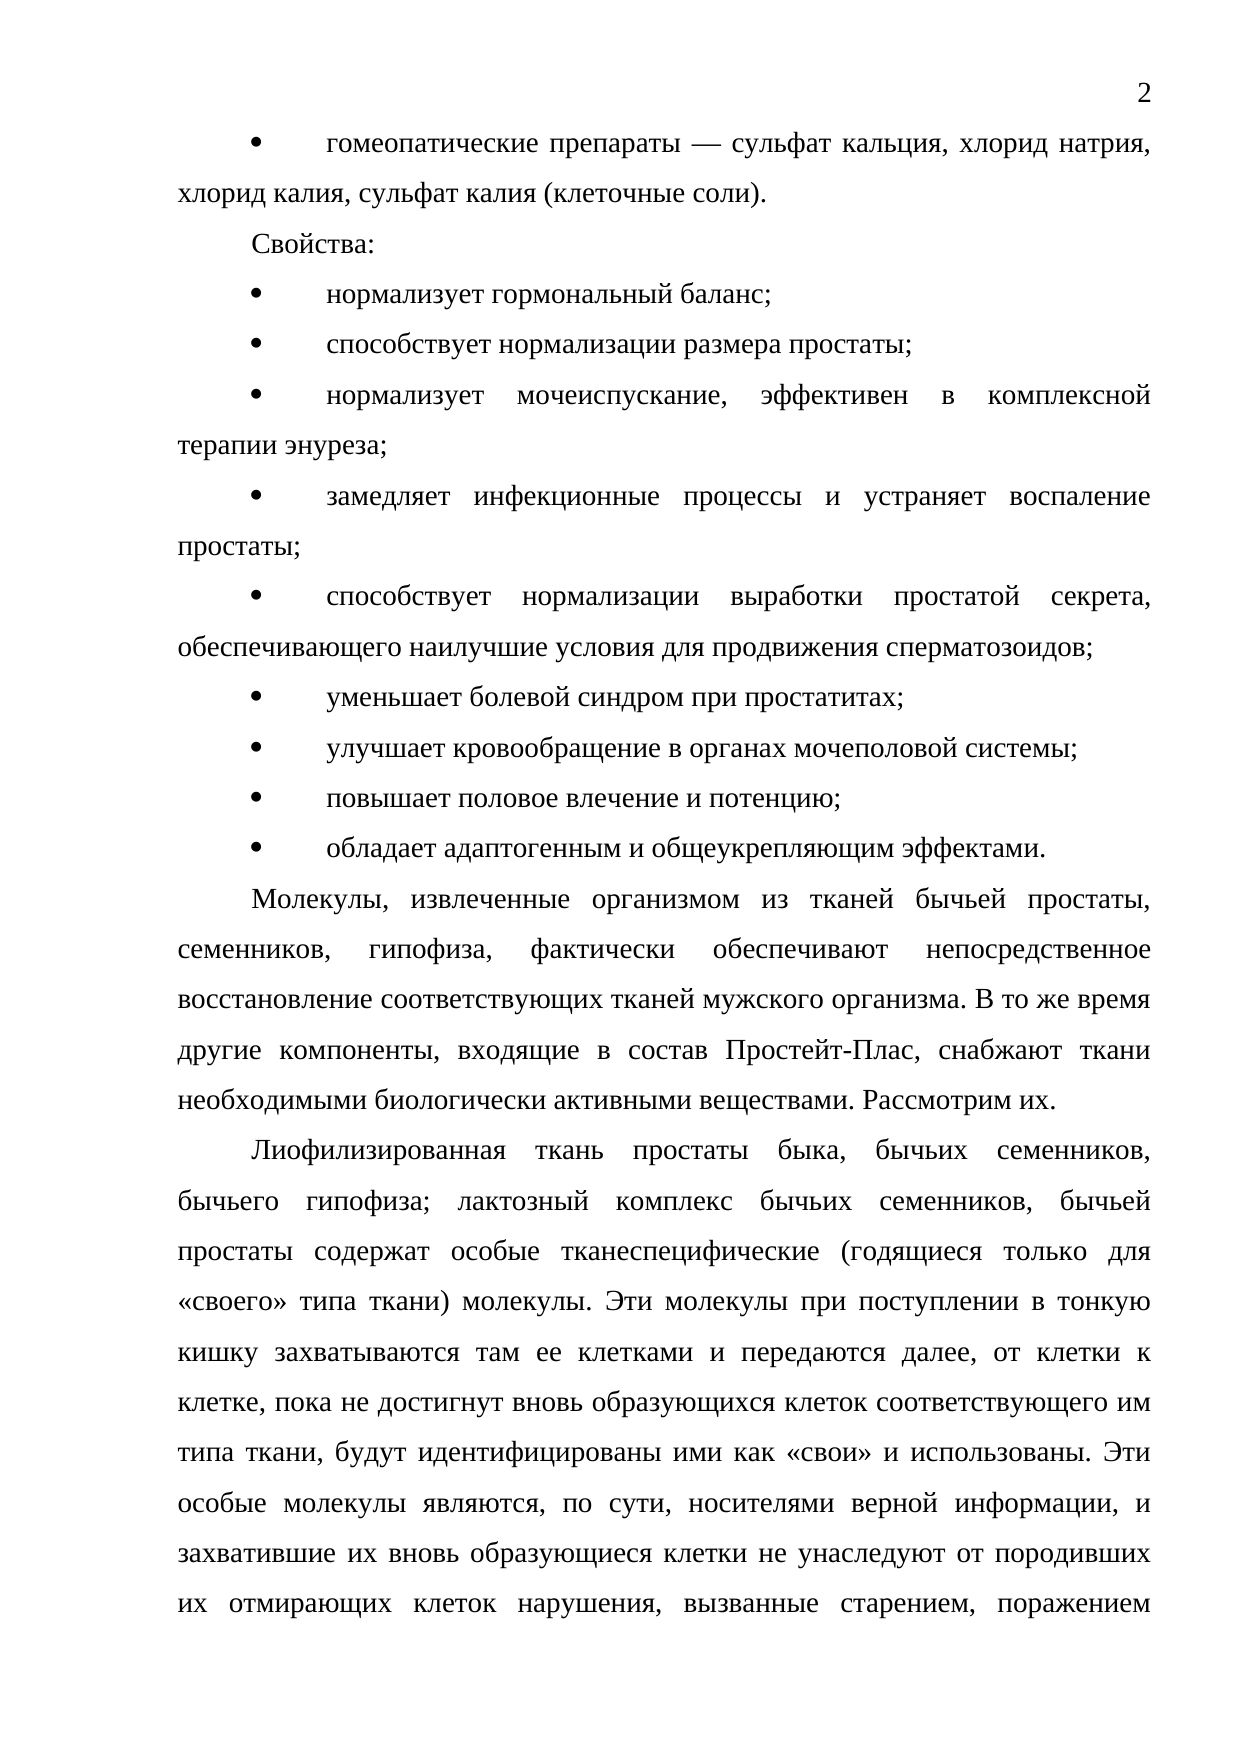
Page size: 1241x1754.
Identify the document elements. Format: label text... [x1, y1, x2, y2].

list нормализует гормональный баланс; [177, 276, 1152, 310]
list уменьшает болевой синдром при простатитах; [177, 679, 1152, 713]
list повышает половое влечение и потенцию; [177, 780, 1152, 814]
list нормализует мочеиспускание, эффективен в комплексной терапии энуреза; [177, 377, 1152, 461]
text Молекулы, извлеченные организмом из тканей бычьей простаты, семенников, гипофиза, фактически обеспечивают непосредственное восстановление соответствующих тканей мужского организма. В то же время другие компоненты, входящие в состав Простейт-Плас, снабжают ткани необходимыми биологически активными веществами. Рассмотрим их. [177, 881, 1152, 1116]
text Свойства: [177, 226, 1152, 259]
list способствует нормализации выработки простатой секрета, обеспечивающего наилучшие условия для продвижения сперматозоидов; [177, 578, 1152, 662]
list гомеопатические препараты — сульфат кальция, хлорид натрия, хлорид калия, сульфат калия (клеточные соли). [177, 125, 1152, 209]
list способствует нормализации размера простаты; [177, 327, 1152, 360]
list обладает адаптогенным и общеукрепляющим эффектами. [177, 831, 1152, 864]
list замедляет инфекционные процессы и устраняет воспаление простаты; [177, 478, 1152, 562]
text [177, 1132, 1152, 1619]
list улучшает кровообращение в органах мочеполовой системы; [177, 730, 1152, 763]
